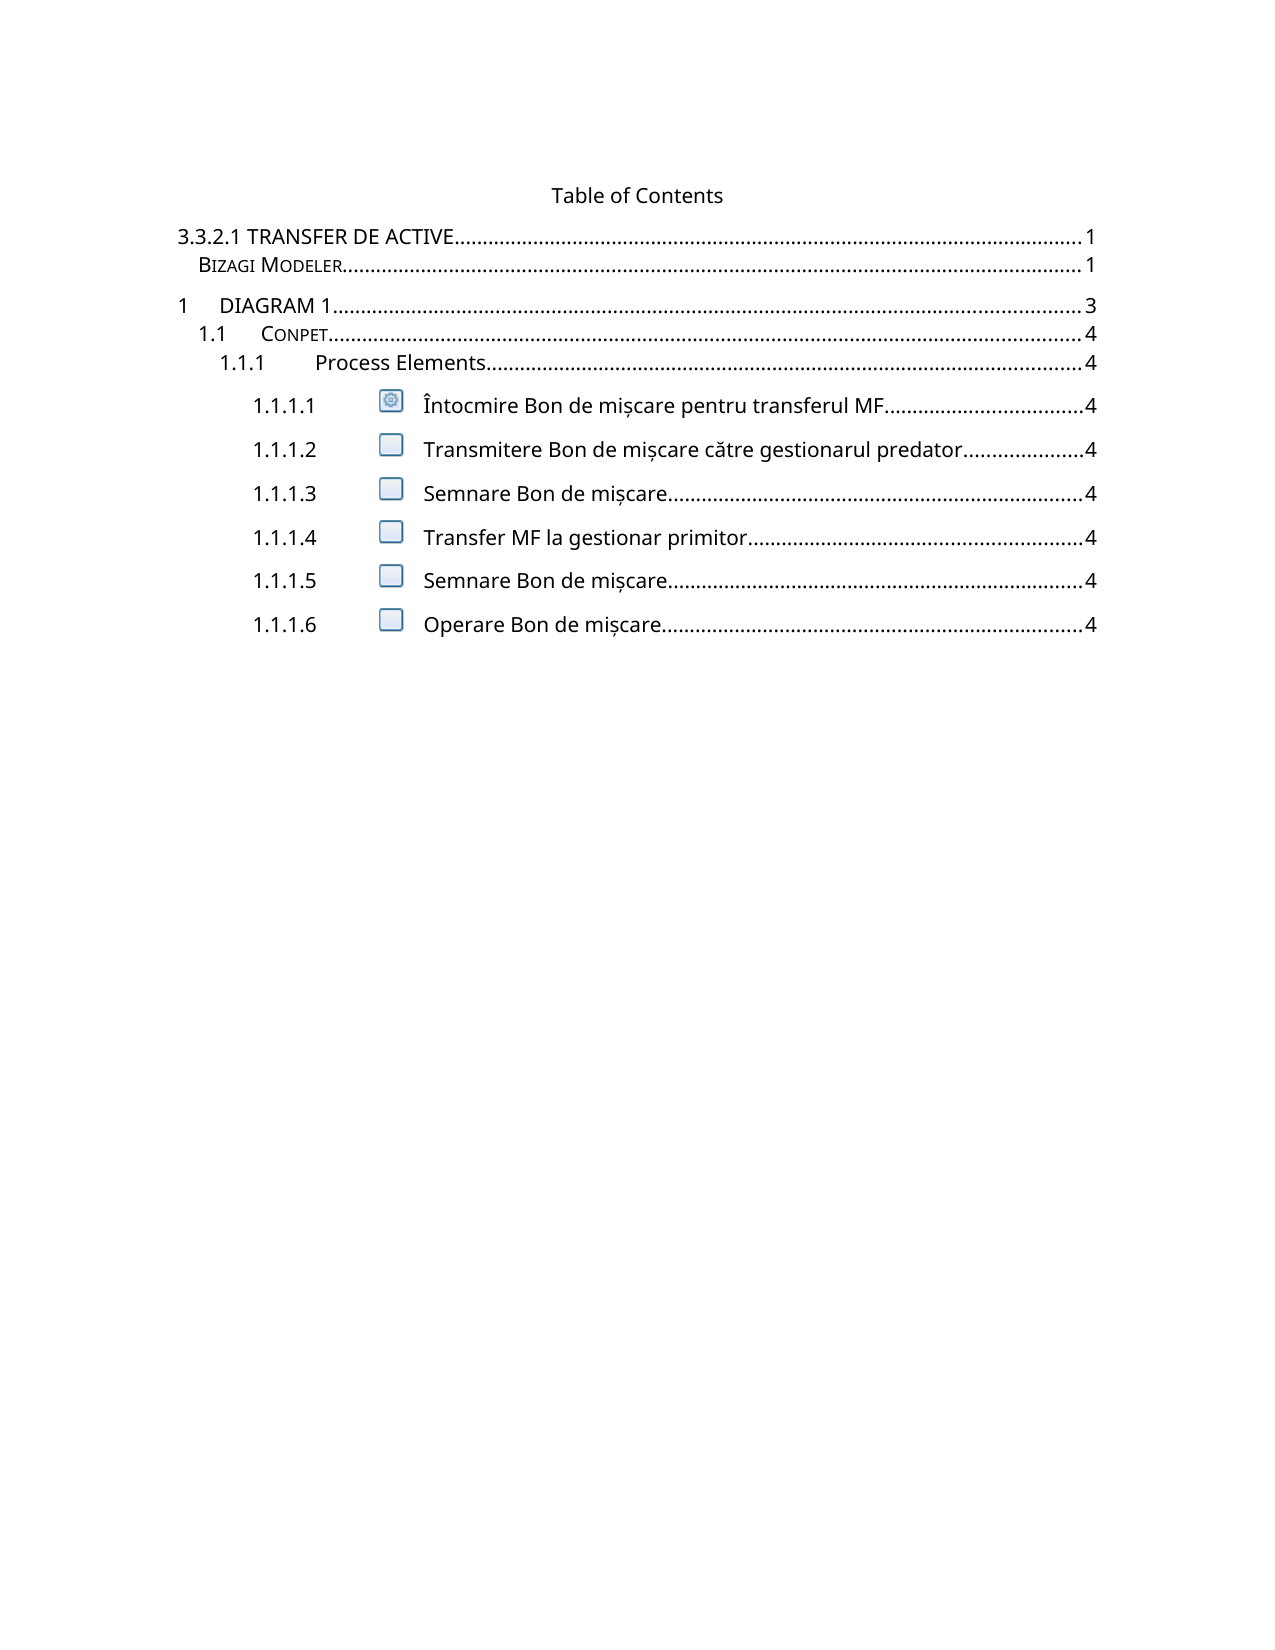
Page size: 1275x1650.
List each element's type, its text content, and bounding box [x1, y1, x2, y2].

text 1 Diagram 1 3 [177, 291, 1098, 319]
text 1.1.1.5 Semnare Bon de mișcare 4 [252, 563, 1098, 595]
picture [379, 432, 405, 458]
picture [379, 520, 405, 545]
text Table of Contents [177, 181, 1098, 209]
picture [379, 476, 405, 502]
text 1.1.1.3 Semnare Bon de mișcare 4 [252, 476, 1098, 507]
text 1.1.1.2 Transmitere Bon de mișcare către gestionarul predator 4 [252, 433, 1098, 464]
text 3.3.2.1 Transfer de active 1 [177, 222, 1098, 250]
text 1.1 Conpet 4 [198, 319, 1098, 348]
text Bizagi Modeler 1 [198, 250, 1098, 279]
picture [379, 607, 405, 633]
text 1.1.1.4 Transfer MF la gestionar primitor 4 [252, 520, 1098, 551]
text 1.1.1 Process Elements 4 [219, 348, 1098, 376]
picture [379, 388, 405, 414]
text 1.1.1.1 Întocmire Bon de mișcare pentru transferul MF 4 [252, 389, 1098, 420]
picture [379, 563, 405, 589]
text 1.1.1.6 Operare Bon de mișcare 4 [252, 607, 1098, 638]
